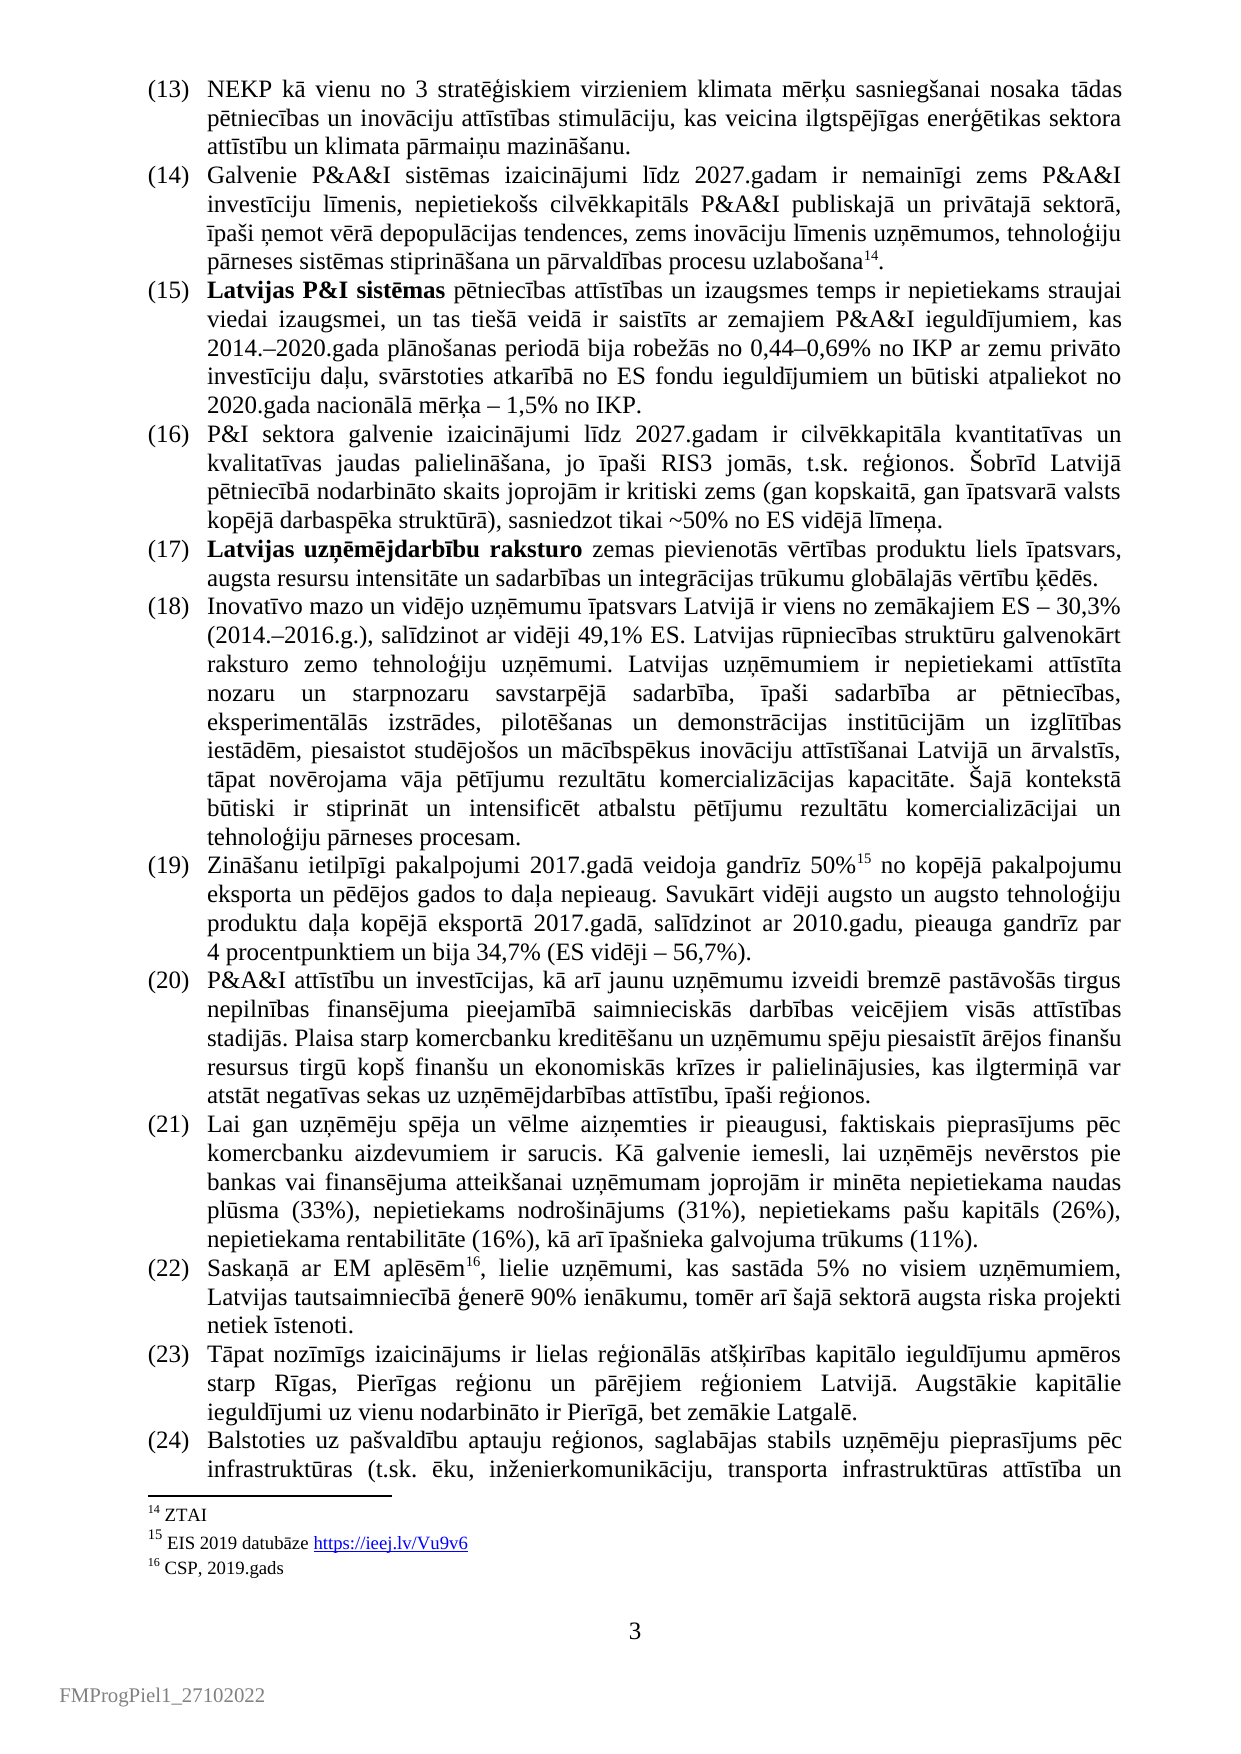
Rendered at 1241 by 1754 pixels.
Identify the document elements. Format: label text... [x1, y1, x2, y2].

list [148, 1425, 1122, 1483]
list P&A&I attīstību un investīcijas, kā arī jaunu uzņēmumu izveidi bremzē pastāvošās tirgus nepilnības finansējuma pieejamībā saimnieciskās darbības veicējiem visās attīstības stadijās. Plaisa starp komercbanku kreditēšanu un uzņēmumu spēju piesaistīt ārējos finanšu resursus tirgū kopš finanšu un ekonomiskās krīzes ir palielinājusies, kas ilgtermiņā var atstāt negatīvas sekas uz uzņēmējdarbības attīstību, īpaši reģionos. [148, 965, 1122, 1109]
list Galvenie P&A&I sistēmas izaicinājumi līdz 2027.gadam ir nemainīgi zems P&A&I investīciju līmenis, nepietiekošs cilvēkkapitāls P&A&I publiskajā un privātajā sektorā, īpaši ņemot vērā depopulācijas tendences, zems inovāciju līmenis uzņēmumos, tehnoloģiju pārneses sistēmas stiprināšana un pārvaldības procesu uzlabošana. [148, 160, 1122, 275]
list Latvijas P&I sistēmas pētniecības attīstības un izaugsmes temps ir nepietiekams straujai viedai izaugsmei, un tas tiešā veidā ir saistīts ar zemajiem P&A&I ieguldījumiem, kas 2014.–2020.gada plānošanas periodā bija robežās no 0,44–0,69% no IKP ar zemu privāto investīciju daļu, svārstoties atkarībā no ES fondu ieguldījumiem un būtiski atpaliekot no 2020.gada nacionālā mērķa – 1,5% no IKP. [148, 275, 1122, 419]
list Inovatīvo mazo un vidējo uzņēmumu īpatsvars Latvijā ir viens no zemākajiem ES – 30,3% (2014.–2016.g.), salīdzinot ar vidēji 49,1% ES. Latvijas rūpniecības struktūru galvenokārt raksturo zemo tehnoloģiju uzņēmumi. Latvijas uzņēmumiem ir nepietiekami attīstīta nozaru un starpnozaru savstarpējā sadarbība, īpaši sadarbība ar pētniecības, eksperimentālās izstrādes, pilotēšanas un demonstrācijas institūcijām un izglītības iestādēm, piesaistot studējošos un mācībspēkus inovāciju attīstīšanai Latvijā un ārvalstīs, tāpat novērojama vāja pētījumu rezultātu komercializācijas kapacitāte. Šajā kontekstā būtiski ir stiprināt un intensificēt atbalstu pētījumu rezultātu komercializācijai un tehnoloģiju pārneses procesam. [148, 591, 1122, 850]
list Lai gan uzņēmēju spēja un vēlme aizņemties ir pieaugusi, faktiskais pieprasījums pēc komercbanku aizdevumiem ir sarucis. Kā galvenie iemesli, lai uzņēmējs nevērstos pie bankas vai finansējuma atteikšanai uzņēmumam joprojām ir minēta nepietiekama naudas plūsma (33%), nepietiekams nodrošinājums (31%), nepietiekams pašu kapitāls (26%), nepietiekama rentabilitāte (16%), kā arī īpašnieka galvojuma trūkums (11%). [148, 1109, 1122, 1253]
list Zināšanu ietilpīgi pakalpojumi 2017.gadā veidoja gandrīz 50% no kopējā pakalpojumu eksporta un pēdējos gados to daļa nepieaug. Savukārt vidēji augsto un augsto tehnoloģiju produktu daļa kopējā eksportā 2017.gadā, salīdzinot ar 2010.gadu, pieauga gandrīz par 4 procentpunktiem un bija 34,7% (ES vidēji – 56,7%). [148, 850, 1122, 965]
list Latvijas uzņēmējdarbību raksturo zemas pievienotās vērtības produktu liels īpatsvars, augsta resursu intensitāte un sadarbības un integrācijas trūkumu globālajās vērtību ķēdēs. [148, 534, 1122, 591]
list NEKP kā vienu no 3 stratēģiskiem virzieniem klimata mērķu sasniegšanai nosaka tādas pētniecības un inovāciju attīstības stimulāciju, kas veicina ilgtspējīgas enerģētikas sektora attīstību un klimata pārmaiņu mazināšanu. [148, 74, 1122, 160]
list P&I sektora galvenie izaicinājumi līdz 2027.gadam ir cilvēkkapitāla kvantitatīvas un kvalitatīvas jaudas palielināšana, jo īpaši RIS3 jomās, t.sk. reģionos. Šobrīd Latvijā pētniecībā nodarbināto skaits joprojām ir kritiski zems (gan kopskaitā, gan īpatsvarā valsts kopējā darbaspēka struktūrā), sasniedzot tikai ~50% no ES vidējā līmeņa. [148, 419, 1122, 534]
list Tāpat nozīmīgs izaicinājums ir lielas reģionālās atšķirības kapitālo ieguldījumu apmēros starp Rīgas, Pierīgas reģionu un pārējiem reģioniem Latvijā. Augstākie kapitālie ieguldījumi uz vienu nodarbināto ir Pierīgā, bet zemākie Latgalē. [148, 1339, 1122, 1425]
list Saskaņā ar EM aplēsēm, lielie uzņēmumi, kas sastāda 5% no visiem uzņēmumiem, Latvijas tautsaimniecībā ģenerē 90% ienākumu, tomēr arī šajā sektorā augsta riska projekti netiek īstenoti. [148, 1253, 1122, 1339]
